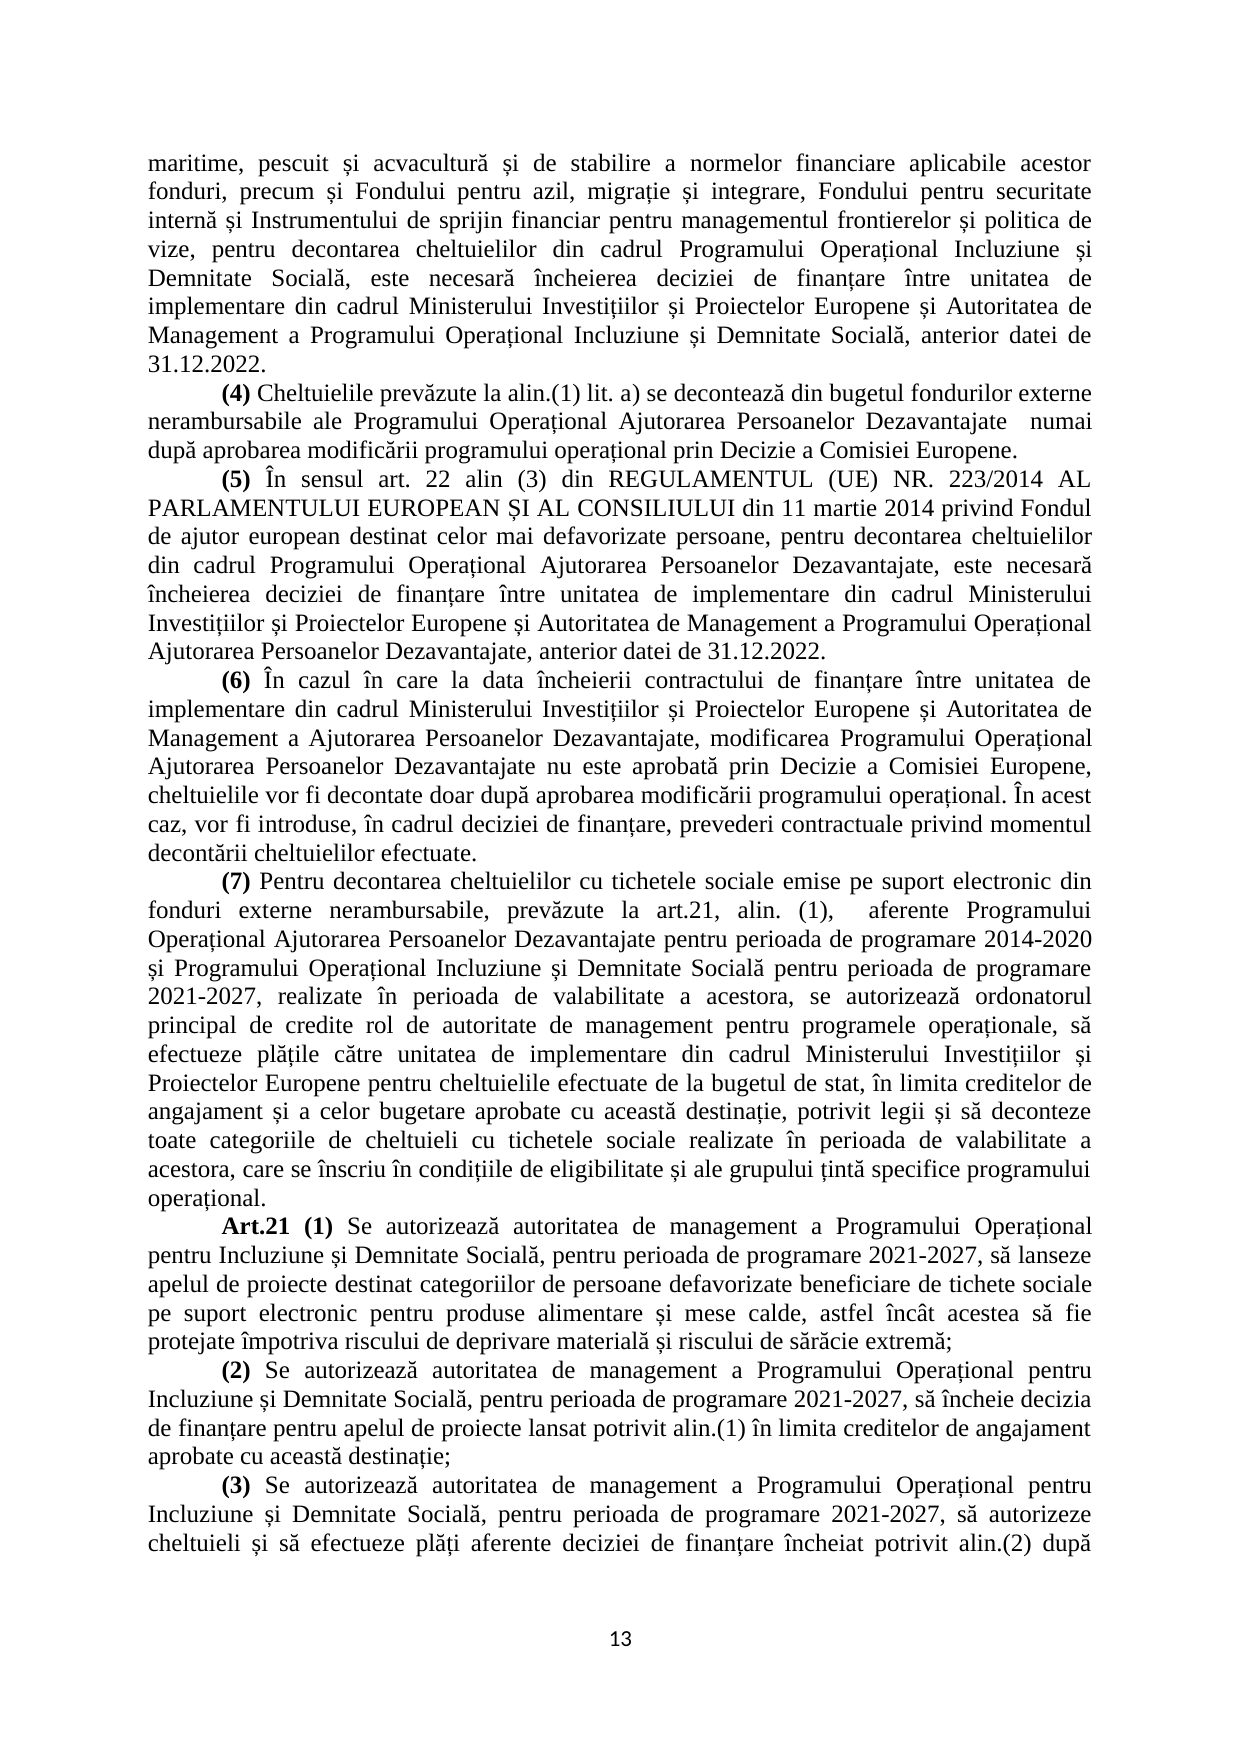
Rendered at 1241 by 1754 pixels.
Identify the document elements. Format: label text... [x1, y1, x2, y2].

text Art.21 (1) Se autorizează autoritatea de management a Programului Operațional pentru Incluziune și Demnitate Socială, pentru perioada de programare 2021-2027, să lanseze apelul de proiecte destinat categoriilor de persoane defavorizate beneficiare de tichete sociale pe suport electronic pentru produse alimentare și mese calde, astfel încât acestea să fie protejate împotriva riscului de deprivare materială și riscului de sărăcie extremă; [148, 1211, 1093, 1355]
text (4) Cheltuielile prevăzute la alin.(1) lit. a) se decontează din bugetul fondurilor externe nerambursabile ale Programului Operațional Ajutorarea Persoanelor Dezavantajate numai după aprobarea modificării programului operațional prin Decizie a Comisiei Europene. [148, 378, 1093, 464]
text (2) Se autorizează autoritatea de management a Programului Operațional pentru Incluziune și Demnitate Socială, pentru perioada de programare 2021-2027, să încheie decizia de finanțare pentru apelul de proiecte lansat potrivit alin.(1) în limita creditelor de angajament aprobate cu această destinație; [148, 1355, 1093, 1470]
text (6) În cazul în care la data încheierii contractului de finanțare între unitatea de implementare din cadrul Ministerului Investițiilor și Proiectelor Europene și Autoritatea de Management a Ajutorarea Persoanelor Dezavantajate, modificarea Programului Operațional Ajutorarea Persoanelor Dezavantajate nu este aprobată prin Decizie a Comisiei Europene, cheltuielile vor fi decontate doar după aprobarea modificării programului operațional. În acest caz, vor fi introduse, în cadrul deciziei de finanțare, prevederi contractuale privind momentul decontării cheltuielilor efectuate. [148, 665, 1093, 866]
text (7) Pentru decontarea cheltuielilor cu tichetele sociale emise pe suport electronic din fonduri externe nerambursabile, prevăzute la art.21, alin. (1), aferente Programului Operațional Ajutorarea Persoanelor Dezavantajate pentru perioada de programare 2014-2020 și Programului Operațional Incluziune și Demnitate Socială pentru perioada de programare 2021-2027, realizate în perioada de valabilitate a acestora, se autorizează ordonatorul principal de credite rol de autoritate de management pentru programele operaționale, să efectueze plățile către unitatea de implementare din cadrul Ministerului Investițiilor și Proiectelor Europene pentru cheltuielile efectuate de la bugetul de stat, în limita creditelor de angajament și a celor bugetare aprobate cu această destinație, potrivit legii și să deconteze toate categoriile de cheltuieli cu tichetele sociale realizate în perioada de valabilitate a acestora, care se înscriu în condițiile de eligibilitate și ale grupului țintă specifice programului operațional. [148, 866, 1093, 1211]
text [148, 1470, 1093, 1556]
text (5) În sensul art. 22 alin (3) din REGULAMENTUL (UE) NR. 223/2014 AL PARLAMENTULUI EUROPEAN ȘI AL CONSILIULUI din 11 martie 2014 privind Fondul de ajutor european destinat celor mai defavorizate persoane, pentru decontarea cheltuielilor din cadrul Programului Operațional Ajutorarea Persoanelor Dezavantajate, este necesară încheierea deciziei de finanțare între unitatea de implementare din cadrul Ministerului Investițiilor și Proiectelor Europene și Autoritatea de Management a Programului Operațional Ajutorarea Persoanelor Dezavantajate, anterior datei de 31.12.2022. [148, 464, 1093, 665]
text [148, 148, 1093, 378]
